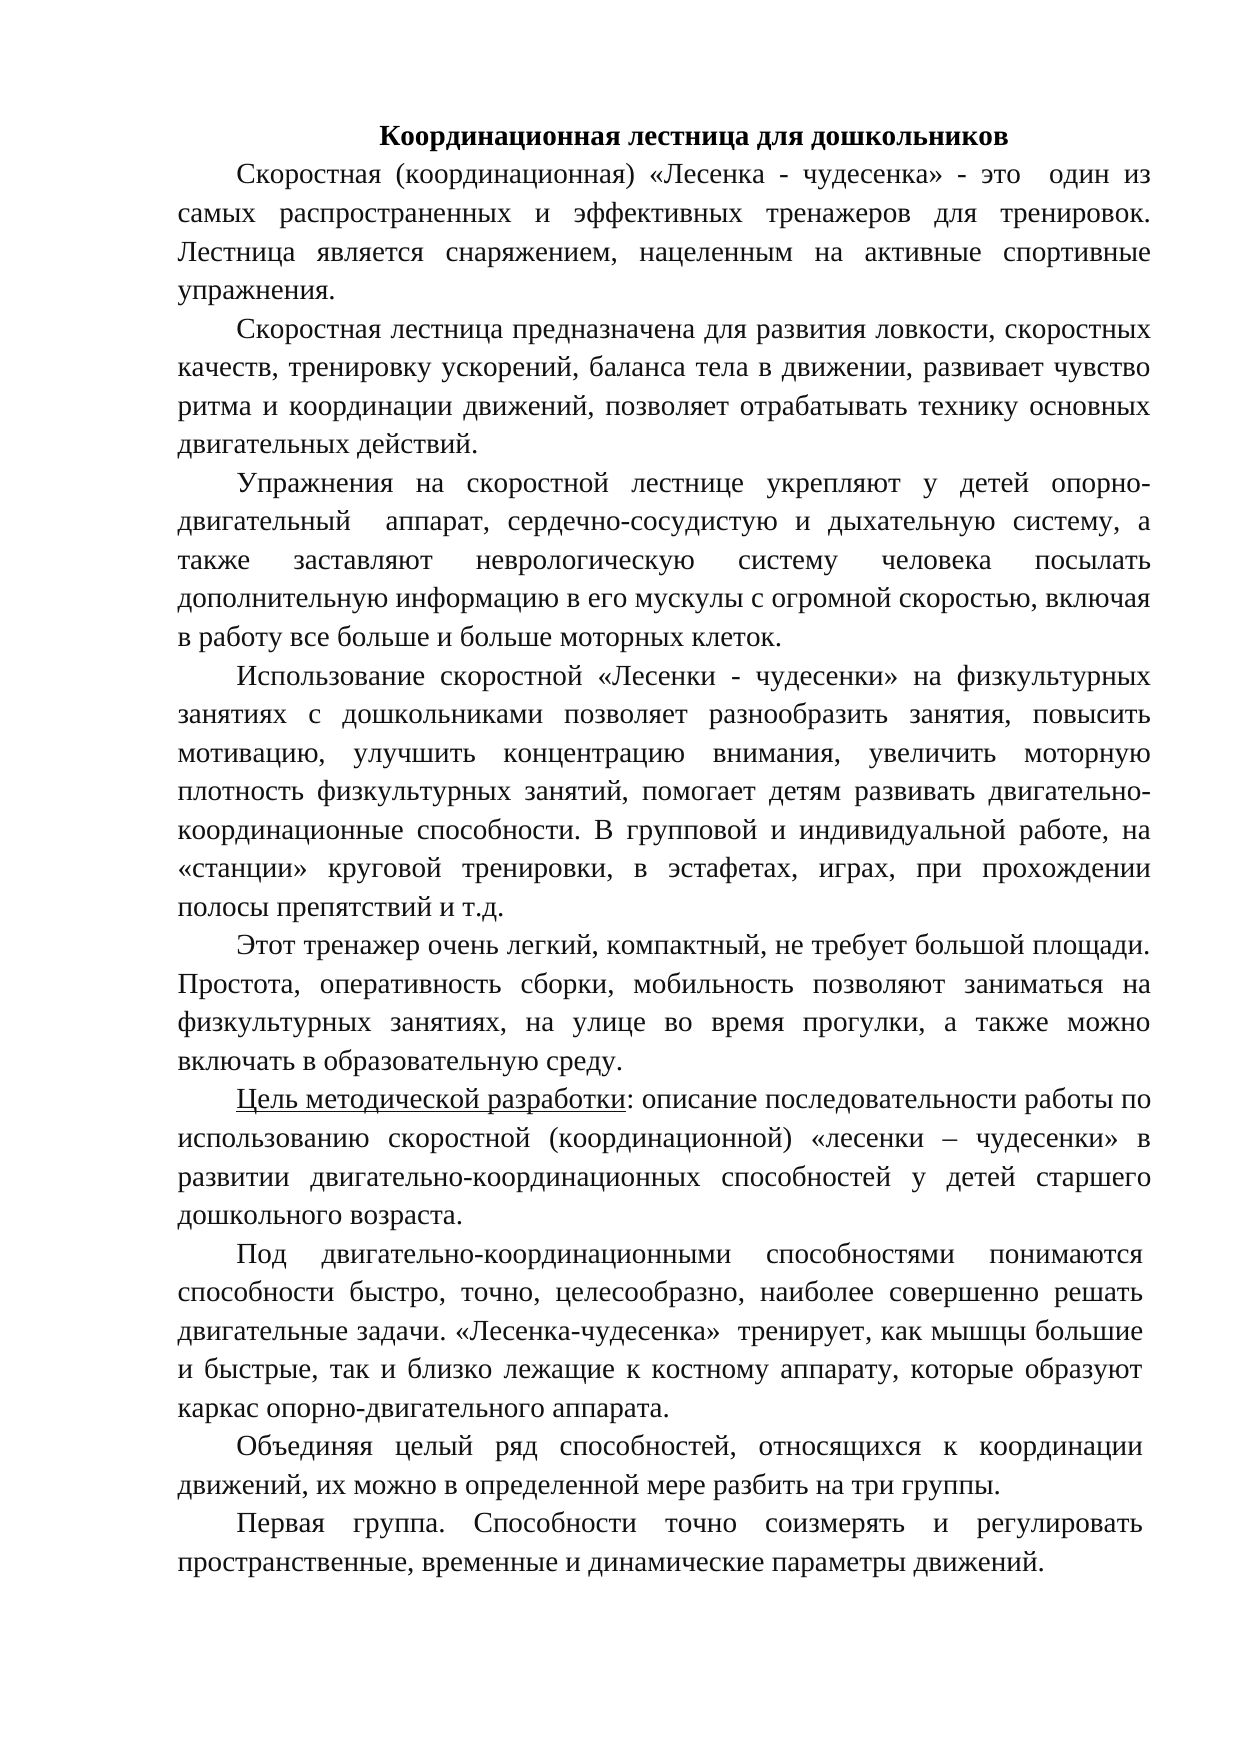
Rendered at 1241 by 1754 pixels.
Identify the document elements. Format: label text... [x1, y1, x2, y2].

text Использование скоростной «Лесенки - чудесенки» на физкультурных занятиях с дошкольниками позволяет разнообразить занятия, повысить мотивацию, улучшить концентрацию внимания, увеличить моторную плотность физкультурных занятий, помогает детям развивать двигательно-координационные способности. В групповой и индивидуальной работе, на «станции» круговой тренировки, в эстафетах, играх, при прохождении полосы препятствий и т.д. [177, 658, 1152, 922]
text Упражнения на скоростной лестнице укрепляют у детей опорно- двигательный аппарат, сердечно-сосудистую и дыхательную систему, а также заставляют неврологическую систему человека посылать дополнительную информацию в его мускулы с огромной скоростью, включая в работу все больше и больше моторных клеток. [177, 465, 1152, 653]
text Скоростная лестница предназначена для развития ловкости, скоростных качеств, тренировку ускорений, баланса тела в движении, развивает чувство ритма и координации движений, позволяет отрабатывать технику основных двигательных действий. [177, 311, 1152, 460]
text Скоростная (координационная) «Лесенка - чудесенка» - это один из самых распространенных и эффективных тренажеров для тренировок. Лестница является снаряжением, нацеленным на активные спортивные упражнения. [177, 157, 1152, 306]
text Первая группа. Способности точно соизмерять и регулировать пространственные, временные и динамические параметры движений. [177, 1506, 1143, 1578]
text Под двигательно-координационными способностями понимаются способности быстро, точно, целесообразно, наиболее совершенно решать двигательные задачи. «Лесенка-чудесенка» тренирует, как мышцы большие и быстрые, так и близко лежащие к костному аппарату, которые образуют каркас опорно-двигательного аппарата. [177, 1236, 1143, 1423]
text Объединяя целый ряд способностей, относящихся к координации движений, их можно в определенной мере разбить на три группы. [177, 1428, 1143, 1501]
text Координационная лестница для дошкольников [177, 118, 1152, 152]
text Цель методической разработки: описание последовательности работы по использованию скоростной (координационной) «лесенки – чудесенки» в развитии двигательно-координационных способностей у детей старшего дошкольного возраста. [177, 1082, 1152, 1231]
text Этот тренажер очень легкий, компактный, не требует большой площади. Простота, оперативность сборки, мобильность позволяют заниматься на физкультурных занятиях, на улице во время прогулки, а также можно включать в образовательную среду. [177, 927, 1152, 1077]
